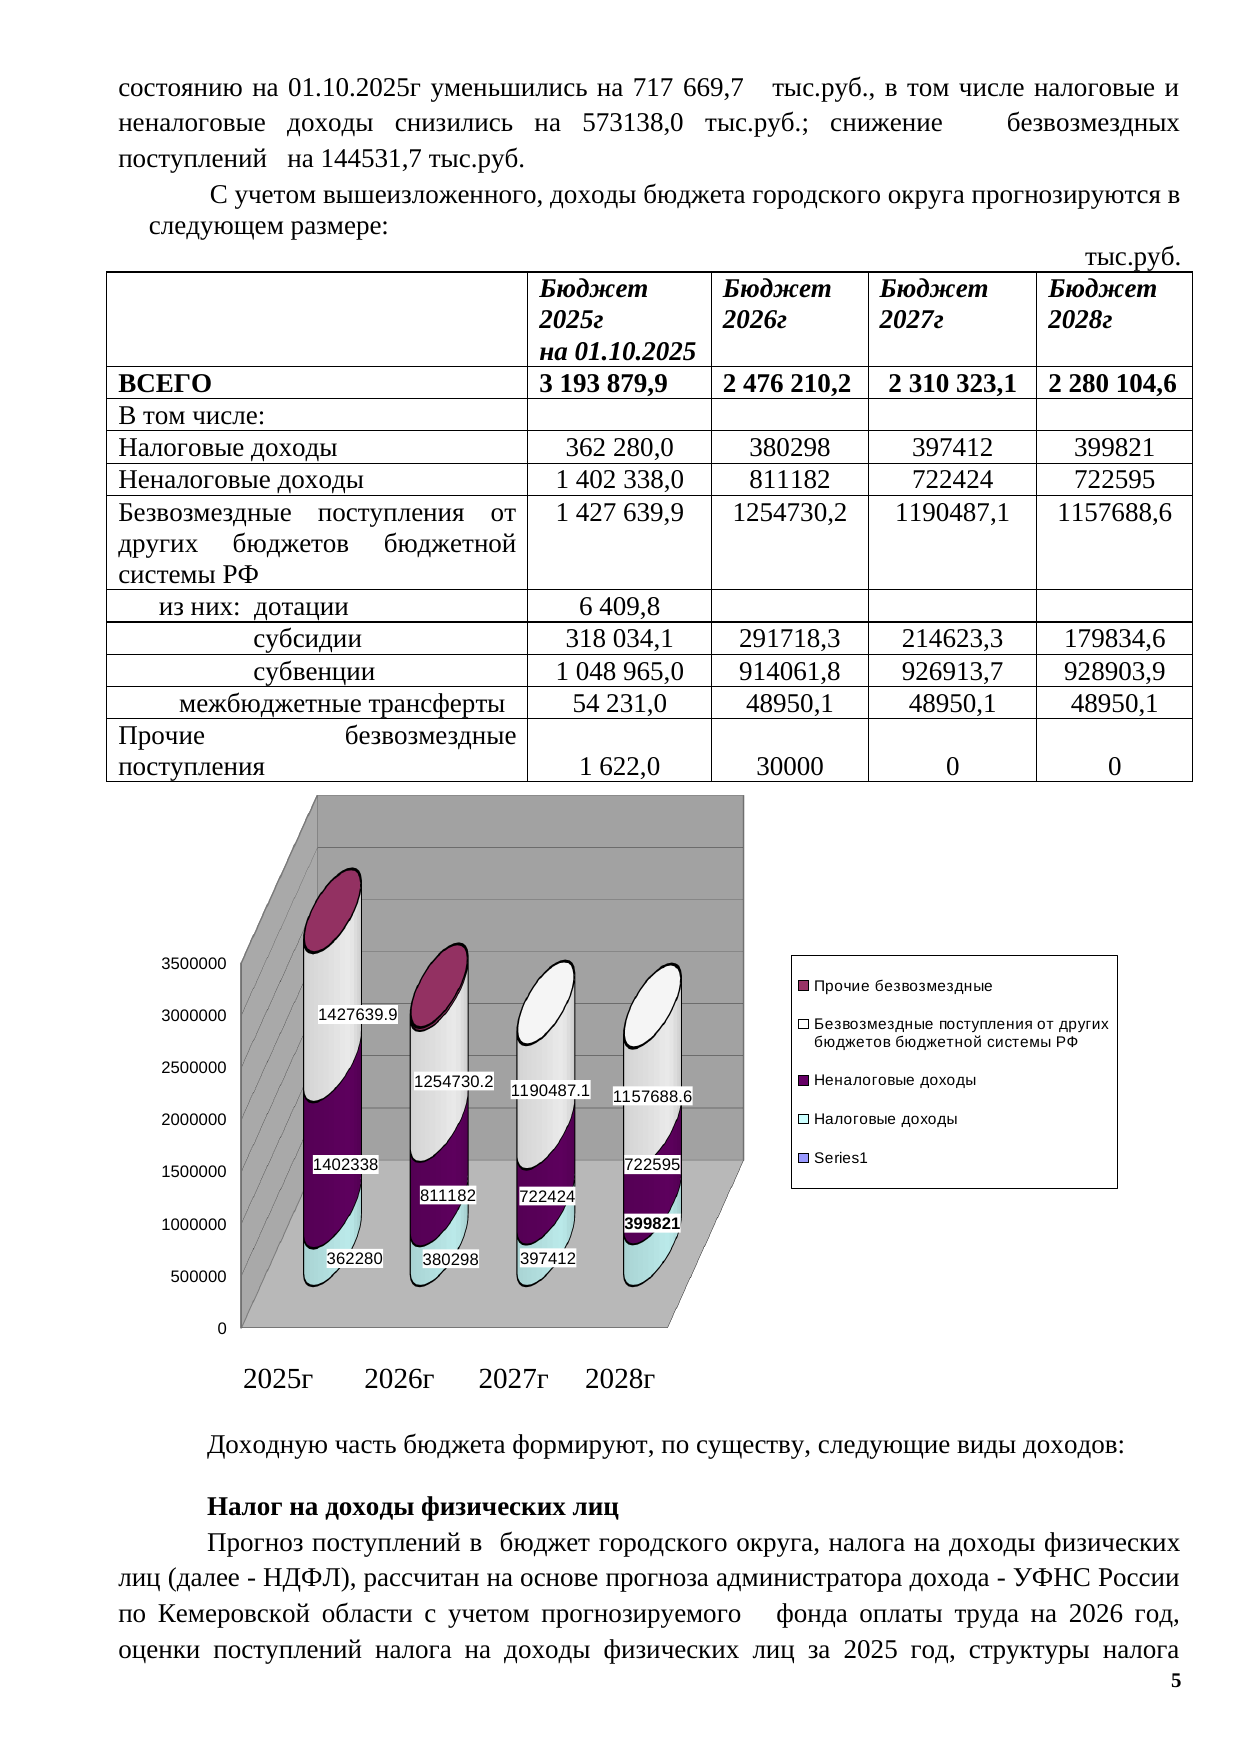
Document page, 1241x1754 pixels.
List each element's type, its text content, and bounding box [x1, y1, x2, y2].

table_cell [528, 399, 711, 430]
table_cell 318 034,1 [528, 623, 711, 653]
table_cell 928903,9 [1037, 655, 1192, 686]
table_cell 2 476 210,2 [712, 367, 868, 398]
table_cell 380298 [712, 431, 868, 462]
table_cell [1037, 399, 1192, 430]
table_cell 1190487,1 [869, 496, 1036, 589]
table_cell 1 402 338,0 [528, 464, 711, 495]
table_cell 6 409,8 [528, 590, 711, 621]
table_cell 811182 [712, 464, 868, 495]
table_cell ВСЕГО [107, 367, 527, 398]
table_cell 179834,6 [1037, 623, 1192, 653]
table_cell 0 [869, 719, 1036, 781]
table_cell 397412 [869, 431, 1036, 462]
table_cell В том числе: [107, 399, 527, 430]
table_cell межбюджетные трансферты [107, 687, 527, 718]
table_cell 722595 [1037, 464, 1192, 495]
table_header Бюджет 2025г на 01.10.2025 [528, 273, 711, 366]
table_cell 30000 [712, 719, 868, 781]
table_cell 3 193 879,9 [528, 367, 711, 398]
table_cell [1037, 590, 1192, 621]
table_cell субсидии [107, 623, 527, 653]
table_cell [712, 399, 868, 430]
table_cell 0 [1037, 719, 1192, 781]
text Налог на доходы физических лиц [118, 1490, 1181, 1521]
table_cell [869, 399, 1036, 430]
table_cell 1157688,6 [1037, 496, 1192, 589]
table_cell 362 280,0 [528, 431, 711, 462]
text 2025г 2026г 2027г 2028г [118, 1361, 1181, 1394]
table_header Бюджет 2027г [869, 273, 1036, 366]
table_cell 54 231,0 [528, 687, 711, 718]
table_cell 2 280 104,6 [1037, 367, 1192, 398]
table_cell 1254730,2 [712, 496, 868, 589]
table_cell 914061,8 [712, 655, 868, 686]
text С учетом вышеизложенного, доходы бюджета городского округа прогнозируются в следующем размере: [118, 178, 1181, 240]
table_cell 48950,1 [1037, 687, 1192, 718]
table_header [107, 273, 527, 366]
table_cell [712, 590, 868, 621]
table_cell 291718,3 [712, 623, 868, 653]
table_cell Налоговые доходы [107, 431, 527, 462]
table_cell из них: дотации [107, 590, 527, 621]
table_cell Безвозмездные поступления от других бюджетов бюджетной системы РФ [107, 496, 527, 589]
text тыс.руб. [118, 240, 1181, 271]
table_cell 399821 [1037, 431, 1192, 462]
table_cell субвенции [107, 655, 527, 686]
table_cell 1 622,0 [528, 719, 711, 781]
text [118, 71, 1181, 173]
table_cell 1 427 639,9 [528, 496, 711, 589]
table_header Бюджет 2026г [712, 273, 868, 366]
table_cell 1 048 965,0 [528, 655, 711, 686]
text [118, 1526, 1181, 1664]
table_cell 48950,1 [869, 687, 1036, 718]
table_cell 2 310 323,1 [869, 367, 1036, 398]
table_cell Неналоговые доходы [107, 464, 527, 495]
table_cell 926913,7 [869, 655, 1036, 686]
table_cell 214623,3 [869, 623, 1036, 653]
table_cell Прочие безвозмездные поступления [107, 719, 527, 781]
table_header Бюджет 2028г [1037, 273, 1192, 366]
table_cell 48950,1 [712, 687, 868, 718]
table_cell 722424 [869, 464, 1036, 495]
text Доходную часть бюджета формируют, по существу, следующие виды доходов: [118, 1428, 1181, 1459]
table_cell [869, 590, 1036, 621]
